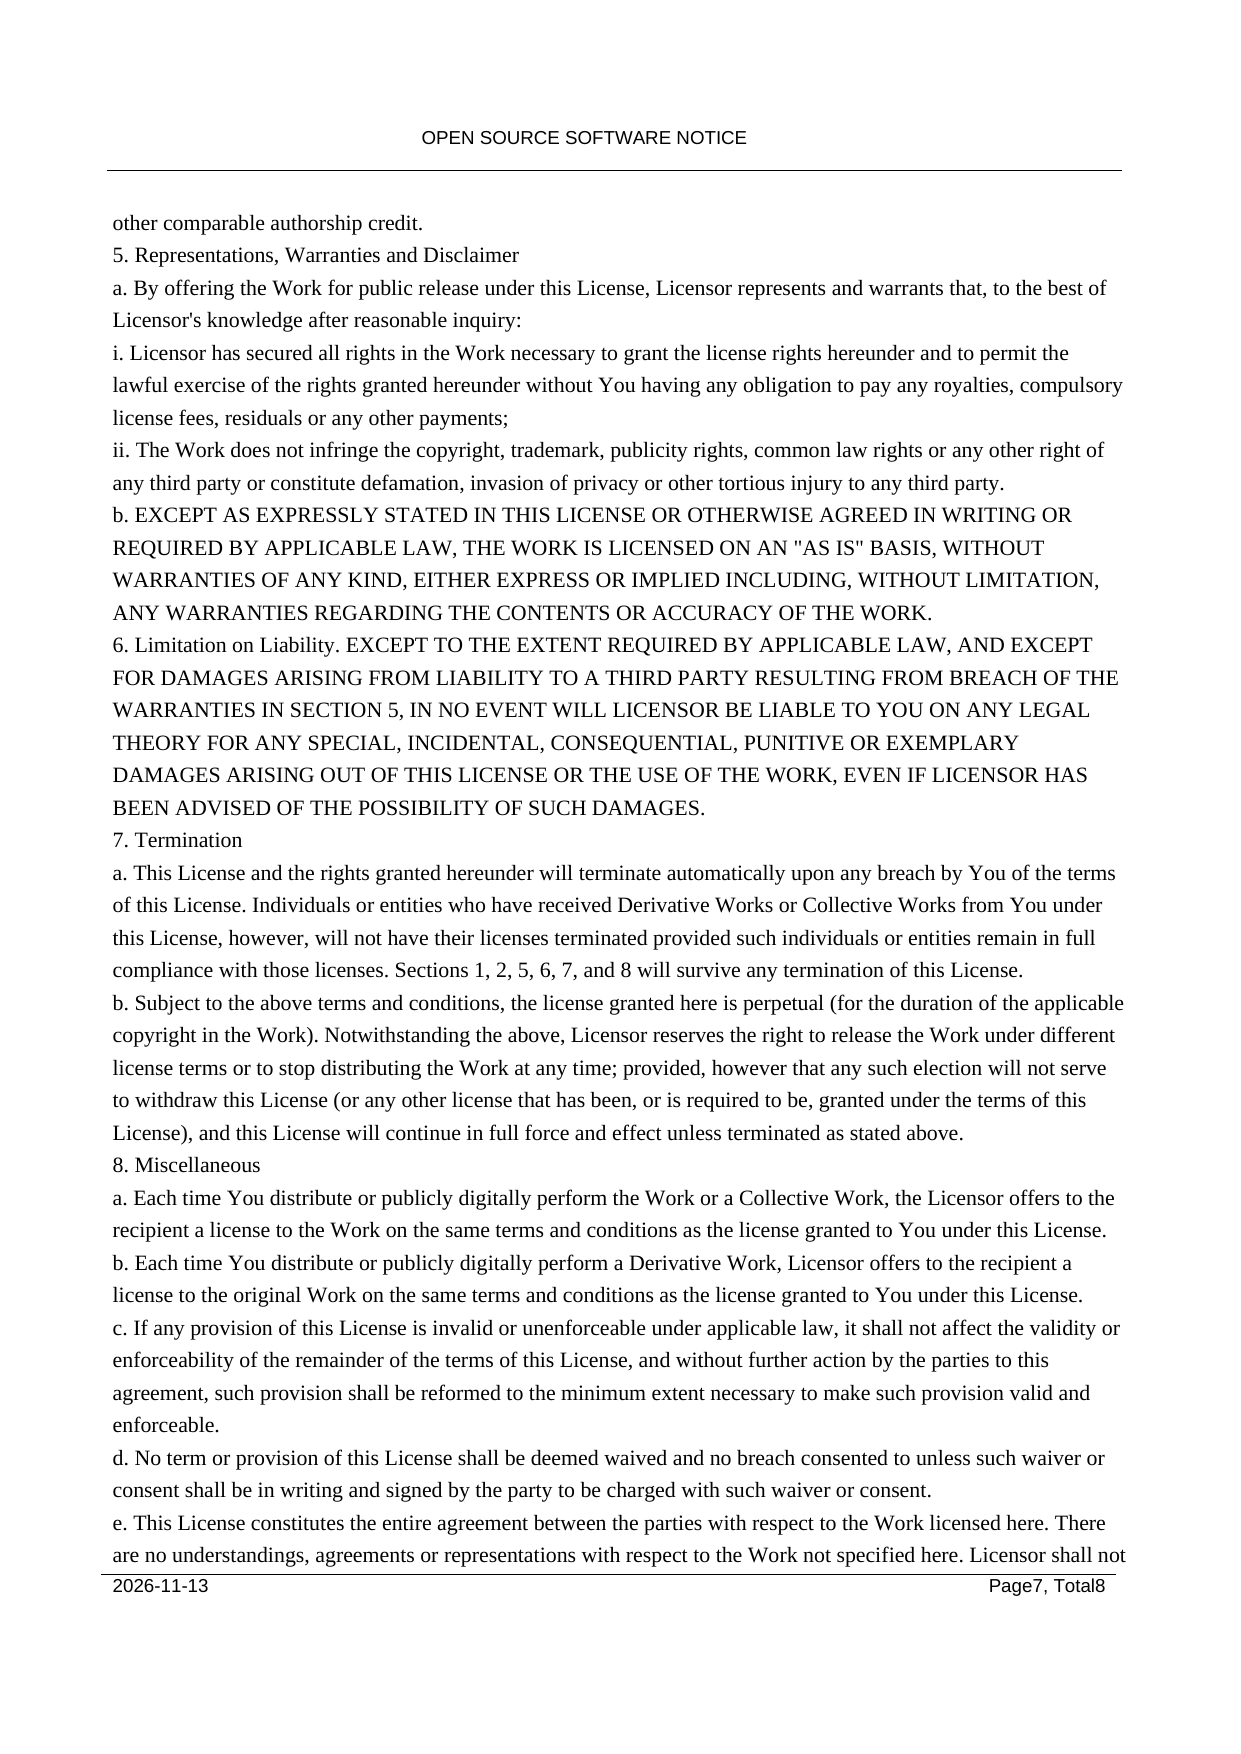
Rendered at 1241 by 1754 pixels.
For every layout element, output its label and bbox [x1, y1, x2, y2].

text [112, 206, 1128, 1571]
